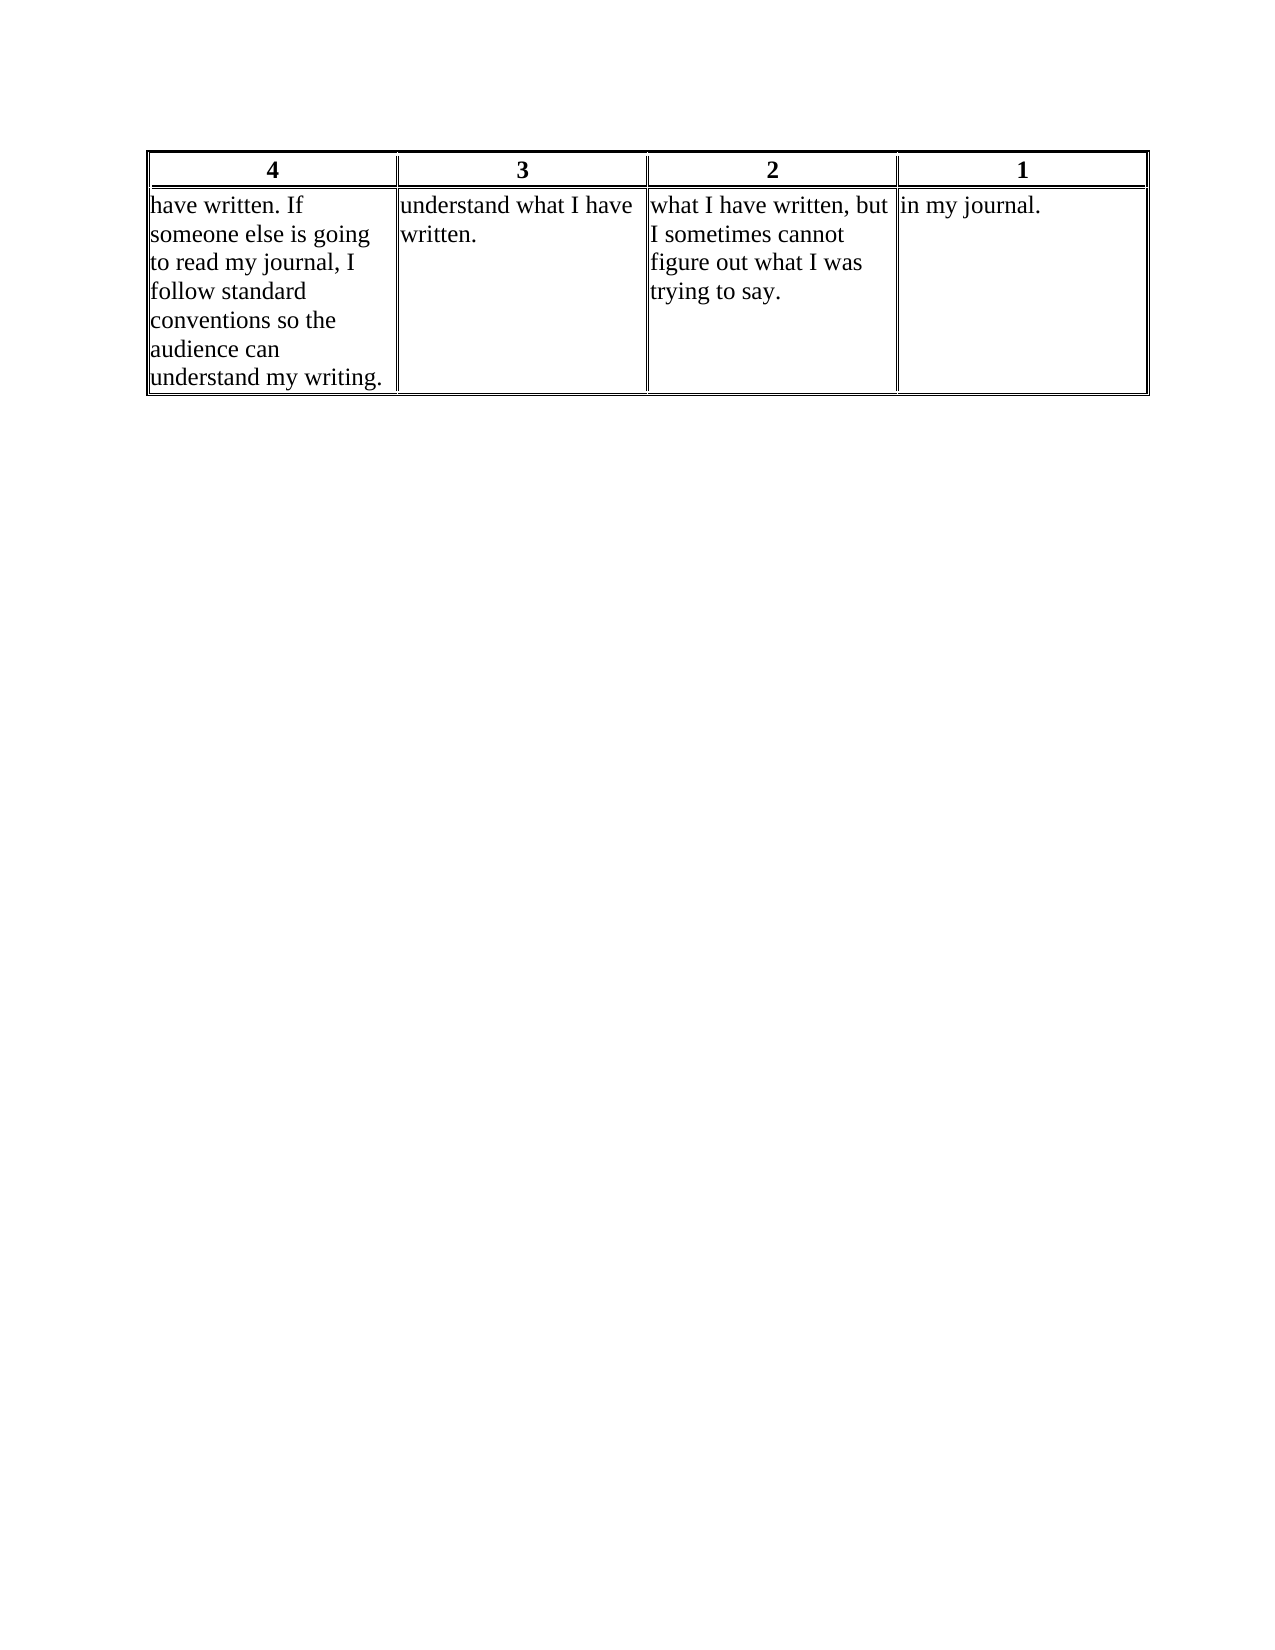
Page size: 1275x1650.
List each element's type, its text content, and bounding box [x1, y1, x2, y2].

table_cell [398, 189, 648, 393]
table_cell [648, 189, 898, 393]
table_header 1 [898, 153, 1146, 185]
table_header 2 [648, 153, 898, 185]
table_header 3 [398, 153, 648, 185]
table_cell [898, 185, 1147, 393]
table_header 4 [150, 153, 398, 185]
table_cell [150, 185, 398, 393]
